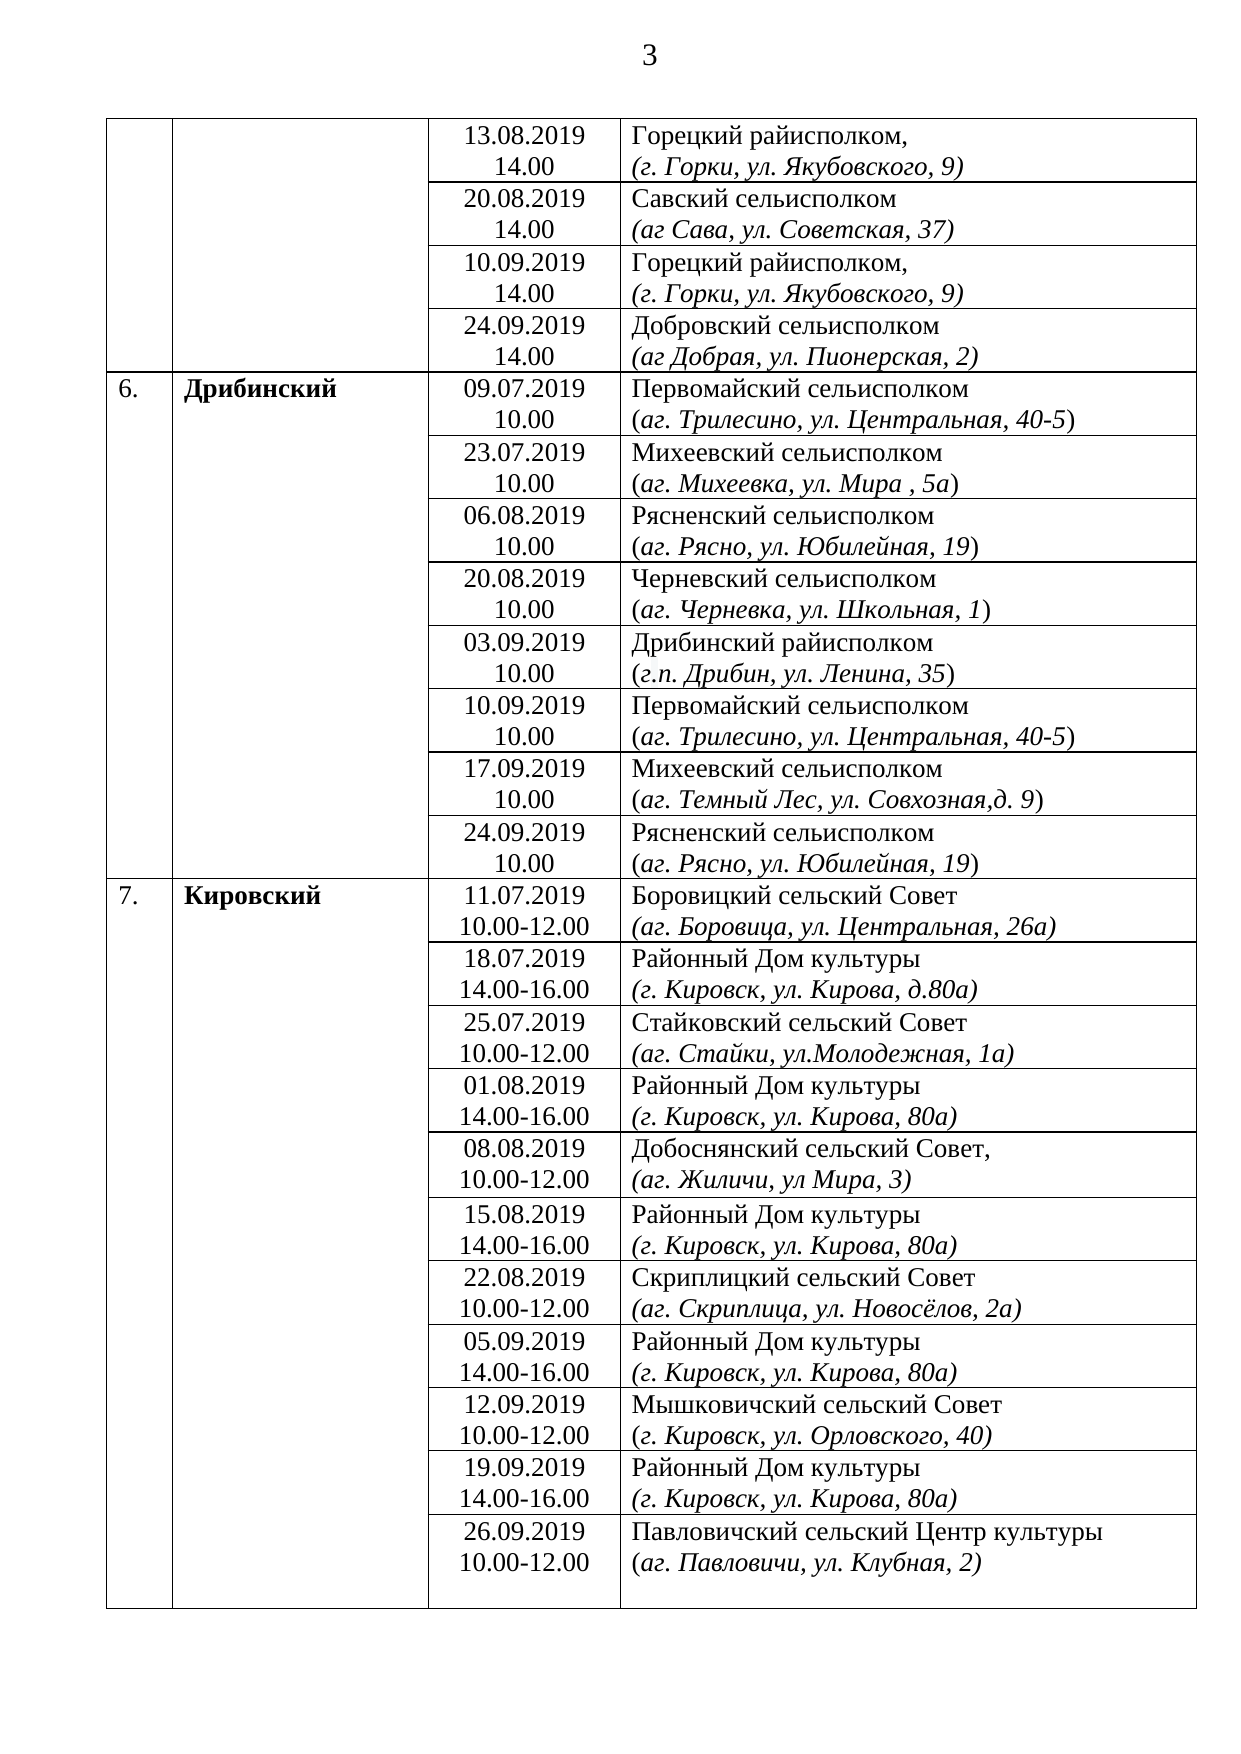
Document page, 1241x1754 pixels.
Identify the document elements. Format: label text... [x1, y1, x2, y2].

table_cell Добровский сельисполком (аг Добрая, ул. Пионерская, 2) [621, 309, 1196, 371]
table_cell Савский сельисполком (аг Сава, ул. Советская, 37) [621, 183, 1196, 245]
table_cell 06.08.2019 10.00 [429, 499, 620, 561]
table_cell Мышковичский сельский Совет (г. Кировск, ул. Орловского, 40) [621, 1388, 1196, 1450]
table_cell Михеевский сельисполком (аг. Темный Лес, ул. Совхозная,д. 9) [621, 753, 1196, 815]
table_cell Рясненский сельисполком (аг. Рясно, ул. Юбилейная, 19) [621, 499, 1196, 561]
table_cell Районный Дом культуры (г. Кировск, ул. Кирова, 80а) [621, 1325, 1196, 1387]
table_cell 20.08.2019 14.00 [429, 183, 620, 245]
table_cell 15.08.2019 14.00-16.00 [429, 1198, 620, 1260]
table_cell 03.09.2019 10.00 [429, 626, 620, 688]
table_cell 24.09.2019 14.00 [429, 309, 620, 371]
table_cell Скриплицкий сельский Совет (аг. Скриплица, ул. Новосёлов, 2а) [621, 1261, 1196, 1324]
table_cell 26.09.2019 10.00-12.00 [429, 1515, 620, 1608]
table_cell Черневский сельисполком (аг. Черневка, ул. Школьная, 1) [621, 563, 1196, 625]
table_cell 11.07.2019 10.00-12.00 [429, 879, 620, 941]
table_cell 08.08.2019 10.00-12.00 [429, 1133, 620, 1197]
table_cell Районный Дом культуры (г. Кировск, ул. Кирова, 80а) [621, 1451, 1196, 1514]
table_cell 18.07.2019 14.00-16.00 [429, 943, 620, 1005]
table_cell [621, 119, 1196, 181]
table_cell Дрибинский [173, 373, 428, 878]
table_cell 13.08.2019 14.00 [429, 119, 620, 181]
table_cell Павловичский сельский Центр культуры (аг. Павловичи, ул. Клубная, 2) [621, 1515, 1196, 1608]
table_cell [621, 246, 1196, 308]
table_cell 22.08.2019 10.00-12.00 [429, 1261, 620, 1324]
table_cell 23.07.2019 10.00 [429, 436, 620, 498]
table_cell Добоснянский сельский Совет, (аг. Жиличи, ул Мира, 3) [621, 1133, 1196, 1197]
table_cell Районный Дом культуры (г. Кировск, ул. Кирова, д.80а) [621, 943, 1196, 1005]
table_cell Первомайский сельисполком (аг. Трилесино, ул. Центральная, 40-5) [621, 373, 1196, 435]
table_cell Районный Дом культуры (г. Кировск, ул. Кирова, 80а) [621, 1069, 1196, 1131]
table_cell 10.09.2019 10.00 [429, 689, 620, 751]
table_cell Стайковский сельский Совет (аг. Стайки, ул.Молодежная, 1а) [621, 1006, 1196, 1068]
table_cell 7. [107, 879, 172, 1608]
table_cell 17.09.2019 10.00 [429, 753, 620, 815]
table_cell 01.08.2019 14.00-16.00 [429, 1069, 620, 1131]
table_cell 20.08.2019 10.00 [429, 563, 620, 625]
table_cell 24.09.2019 10.00 [429, 816, 620, 878]
table_cell 25.07.2019 10.00-12.00 [429, 1006, 620, 1068]
table_cell 6. [107, 373, 172, 878]
table_cell Михеевский сельисполком (аг. Михеевка, ул. Мира , 5а) [621, 436, 1196, 498]
table_cell Боровицкий сельский Совет (аг. Боровица, ул. Центральная, 26а) [621, 879, 1196, 941]
table_cell Дрибинский райисполком (г.п. Дрибин, ул. Ленина, 35) [621, 626, 1196, 688]
table_cell Кировский [173, 879, 428, 1608]
table_cell 12.09.2019 10.00-12.00 [429, 1388, 620, 1450]
table_cell 05.09.2019 14.00-16.00 [429, 1325, 620, 1387]
table_cell 10.09.2019 14.00 [429, 246, 620, 308]
table_cell Районный Дом культуры (г. Кировск, ул. Кирова, 80а) [621, 1198, 1196, 1260]
table_cell 09.07.2019 10.00 [429, 373, 620, 435]
table_cell 19.09.2019 14.00-16.00 [429, 1451, 620, 1514]
table_cell Рясненский сельисполком (аг. Рясно, ул. Юбилейная, 19) [621, 816, 1196, 878]
table_cell Первомайский сельисполком (аг. Трилесино, ул. Центральная, 40-5) [621, 689, 1196, 751]
